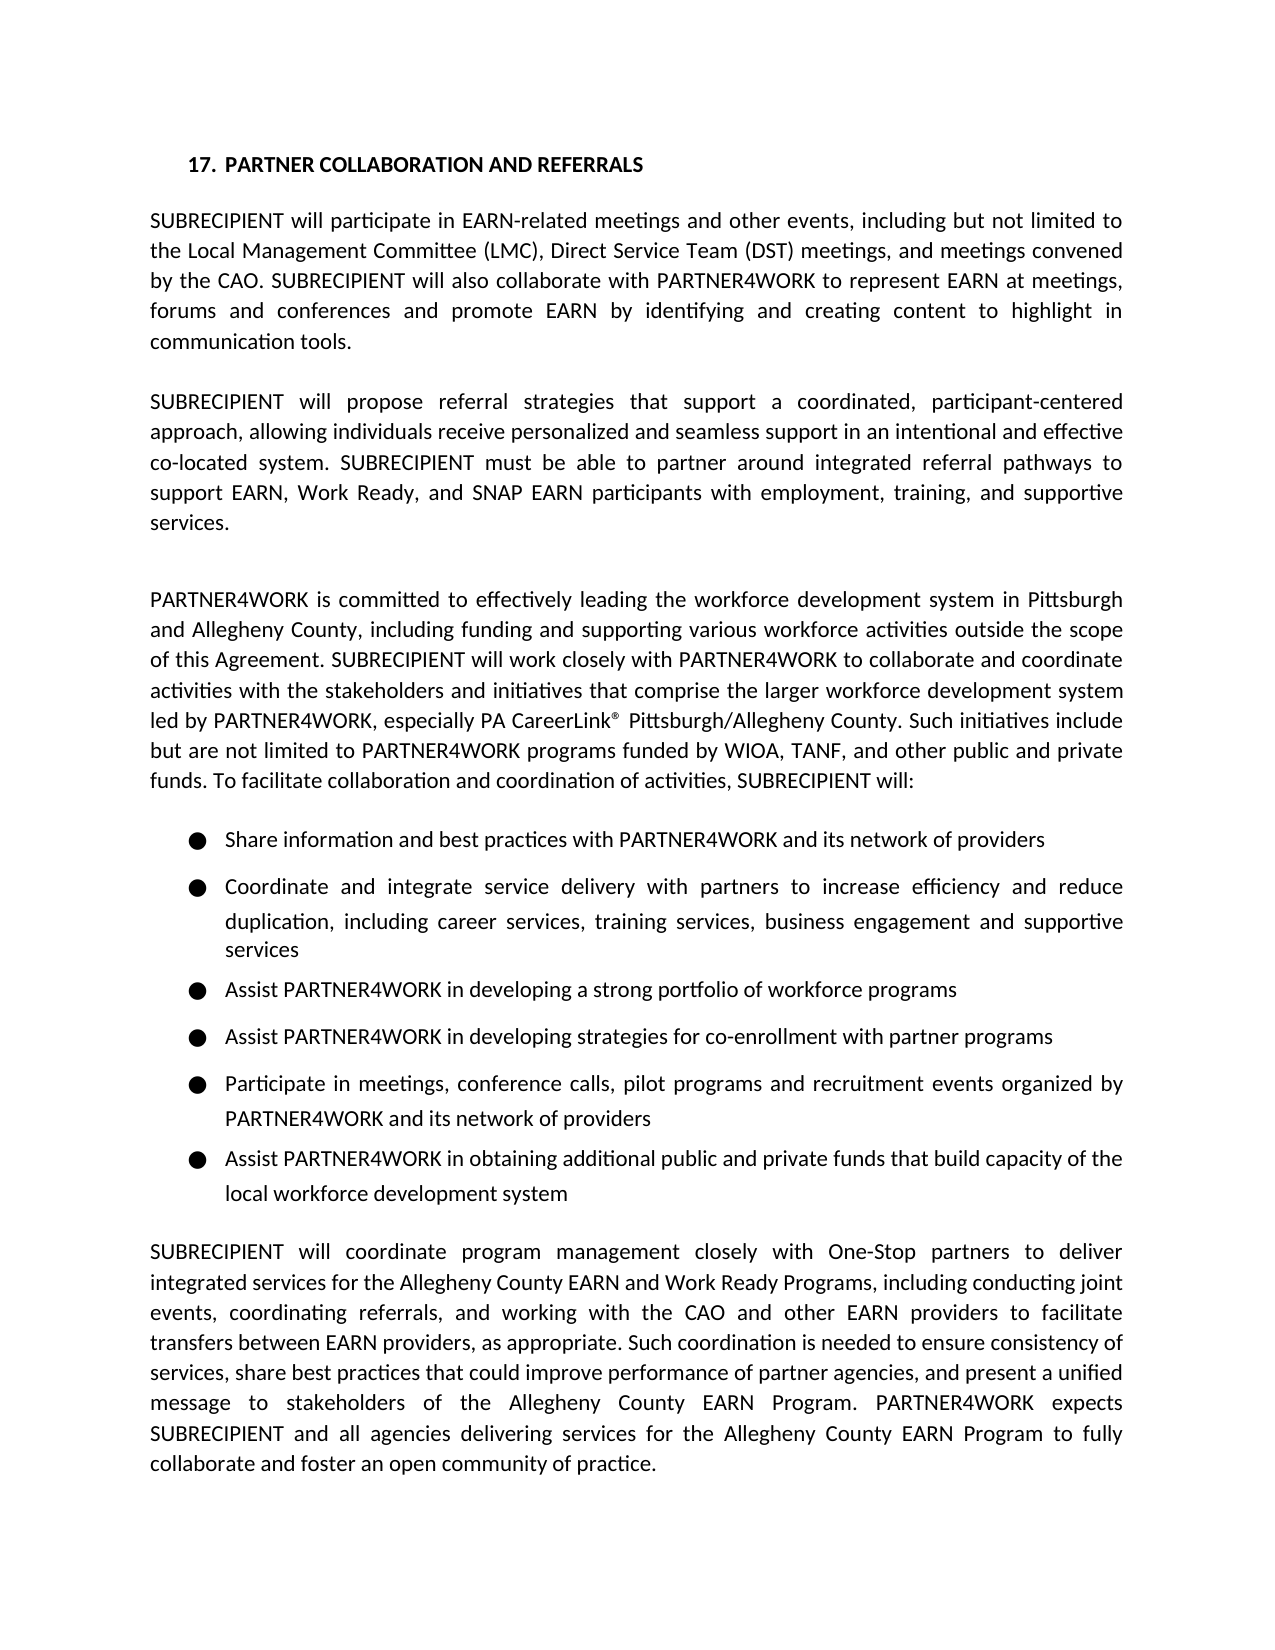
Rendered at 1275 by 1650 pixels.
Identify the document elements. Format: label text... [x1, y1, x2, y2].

text SUBRECIPIENT will coordinate program management closely with One-Stop partners to deliver integrated services for the Allegheny County EARN and Work Ready Programs, including conducting joint events, coordinating referrals, and working with the CAO and other EARN providers to facilitate transfers between EARN providers, as appropriate. Such coordination is needed to ensure consistency of services, share best practices that could improve performance of partner agencies, and present a unified message to stakeholders of the Allegheny County EARN Program. PARTNER4WORK expects SUBRECIPIENT and all agencies delivering services for the Allegheny County EARN Program to fully collaborate and foster an open community of practice. [150, 1237, 1125, 1477]
list PARTNER COLLABORATION AND REFERRALS [187, 150, 1125, 178]
list Assist PARTNER4WORK in developing a strong portfolio of workforce programs [187, 963, 1125, 1010]
text PARTNER4WORK is committed to effectively leading the workforce development system in Pittsburgh and Allegheny County, including funding and supporting various workforce activities outside the scope of this Agreement. SUBRECIPIENT will work closely with PARTNER4WORK to collaborate and coordinate activities with the stakeholders and initiatives that comprise the larger workforce development system led by PARTNER4WORK, especially PA CareerLink® Pittsburgh/Allegheny County. Such initiatives include but are not limited to PARTNER4WORK programs funded by WIOA, TANF, and other public and private funds. To facilitate collaboration and coordination of activities, SUBRECIPIENT will: [150, 585, 1125, 794]
list Participate in meetings, conference calls, pilot programs and recruitment events organized by PARTNER4WORK and its network of providers [187, 1057, 1125, 1132]
list Coordinate and integrate service delivery with partners to increase efficiency and reduce duplication, including career services, training services, business engagement and supportive services [187, 860, 1125, 963]
list Share information and best practices with PARTNER4WORK and its network of providers [187, 813, 1125, 860]
text SUBRECIPIENT will propose referral strategies that support a coordinated, participant-centered approach, allowing individuals receive personalized and seamless support in an intentional and effective co-located system. SUBRECIPIENT must be able to partner around integrated referral pathways to support EARN, Work Ready, and SNAP EARN participants with employment, training, and supportive services. [150, 387, 1125, 536]
list Assist PARTNER4WORK in developing strategies for co-enrollment with partner programs [187, 1010, 1125, 1057]
list Assist PARTNER4WORK in obtaining additional public and private funds that build capacity of the local workforce development system [187, 1132, 1125, 1207]
text SUBRECIPIENT will participate in EARN-related meetings and other events, including but not limited to the Local Management Committee (LMC), Direct Service Team (DST) meetings, and meetings convened by the CAO. SUBRECIPIENT will also collaborate with PARTNER4WORK to represent EARN at meetings, forums and conferences and promote EARN by identifying and creating content to highlight in communication tools. [150, 206, 1125, 355]
